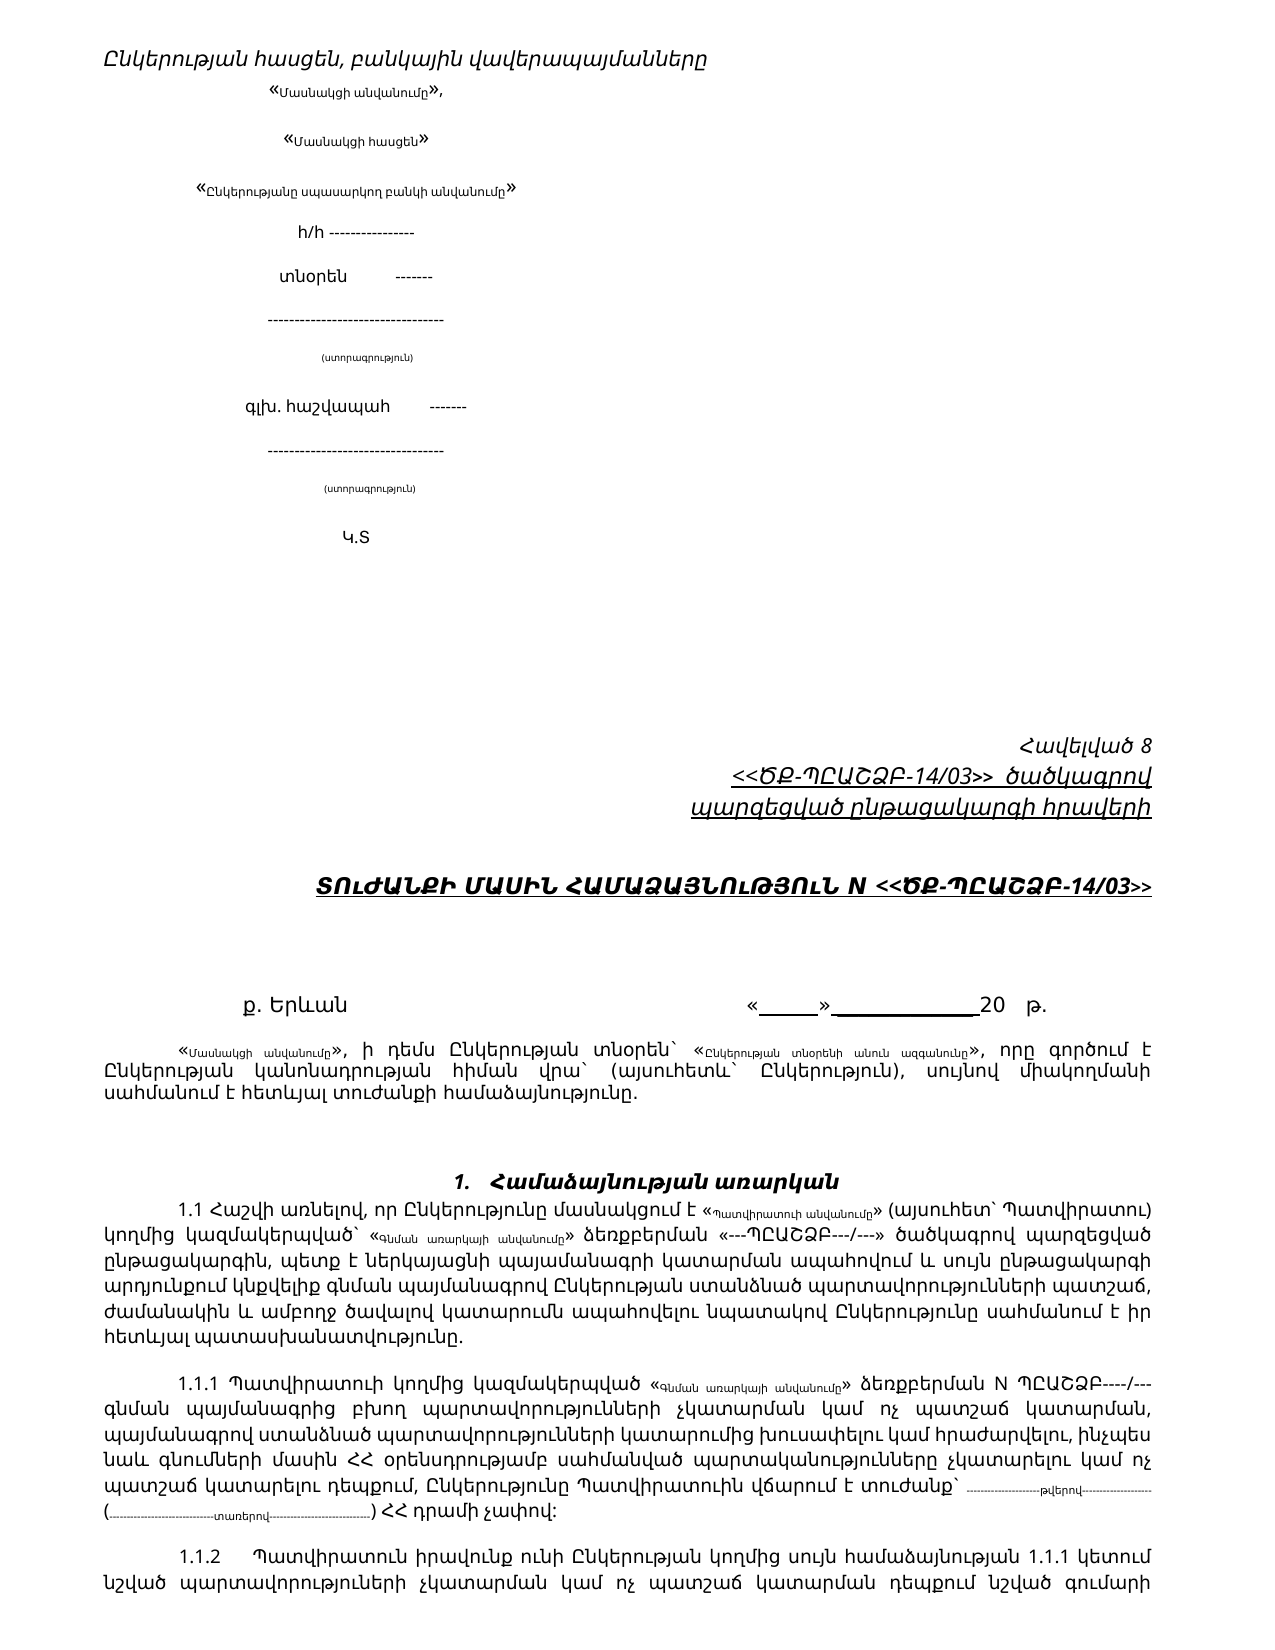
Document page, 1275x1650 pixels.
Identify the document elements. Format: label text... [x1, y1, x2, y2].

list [103, 1544, 1152, 1595]
table_header «Մասնակցի անվանումը», «Մասնակցի հասցեն» «Ընկերությանը սպասարկող բանկի անվանումը» հ/հ ---------------- տնօրեն ------- --------------------------------- (ստորագրություն) գլխ. հաշվապահ ------- --------------------------------- (ստորագրություն) Կ.Տ [104, 73, 608, 569]
text ՏՈւԺԱՆՔԻ ՄԱՍԻՆ ՀԱՄԱՁԱՅՆՈւԹՅՈւՆ N <<ԾՔ-ՊԸԱՇՁԲ-14/03>> [103, 870, 1152, 901]
list Համաձայնության առարկան [141, 1167, 1152, 1196]
text ք. Երևան « » _____________ 20 թ. [103, 993, 1152, 1018]
subtitle Ընկերության հասցեն, բանկային վավերապայմանները [103, 44, 1152, 73]
text Հավելված 8 [103, 731, 1152, 760]
text 1.1 Հաշվի առնելով, որ Ընկերությունը մասնակցում է «Պատվիրատուի անվանումը» (այսուհետ` Պատվիրատու) կողմից կազմակերպված` «Գնման առարկայի անվանումը» ձեռքբերման «---ՊԸԱՇՁԲ---/---» ծածկագրով պարզեցված ընթացակարգին, պետք է ներկայացնի պայամանագրի կատարման ապահովում և սույն ընթացակարգի արդյունքում կնքվելիք գնման պայմանագրով Ընկերության ստանձնած պարտավորությունների պատշաճ, ժամանակին և ամբողջ ծավալով կատարումն ապահովելու նպատակով Ընկերությունը սահմանում է իր հետևյալ պատասխանատվությունը. [103, 1196, 1152, 1349]
text պարզեցված ընթացակարգի հրավերի [103, 791, 1152, 822]
text <<ԾՔ-ՊԸԱՇՁԲ-14/03>> ծածկագրով [103, 760, 1152, 791]
text «Մասնակցի անվանումը», ի դեմս Ընկերության տնօրեն` «Ընկերության տնօրենի անուն ազգանունը», որը գործում է Ընկերության կանոնադրության հիման վրա` (այսուհետև` Ընկերություն), սույնով միակողմանի սահմանում է հետևյալ տուժանքի համաձայնությունը. [103, 1039, 1152, 1104]
text 1.1.1 Պատվիրատուի կողմից կազմակերպված «Գնման առարկայի անվանումը» ձեռքբերման N ՊԸԱՇՁԲ----/--- գնման պայմանագրից բխող պարտավորությունների չկատարման կամ ոչ պատշաճ կատարման, պայմանագրով ստանձնած պարտավորությունների կատարումից խուսափելու կամ հրաժարվելու, ինչպես նաև գնումների մասին ՀՀ օրենսդրությամբ սահմանված պարտականությունները չկատարելու կամ ոչ պատշաճ կատարելու դեպքում, Ընկերությունը Պատվիրատուին վճարում է տուժանք` ---------------------թվերով-------------------- (------------------------------տառերով-----------------------------) ՀՀ դրամի չափով: [103, 1370, 1152, 1523]
